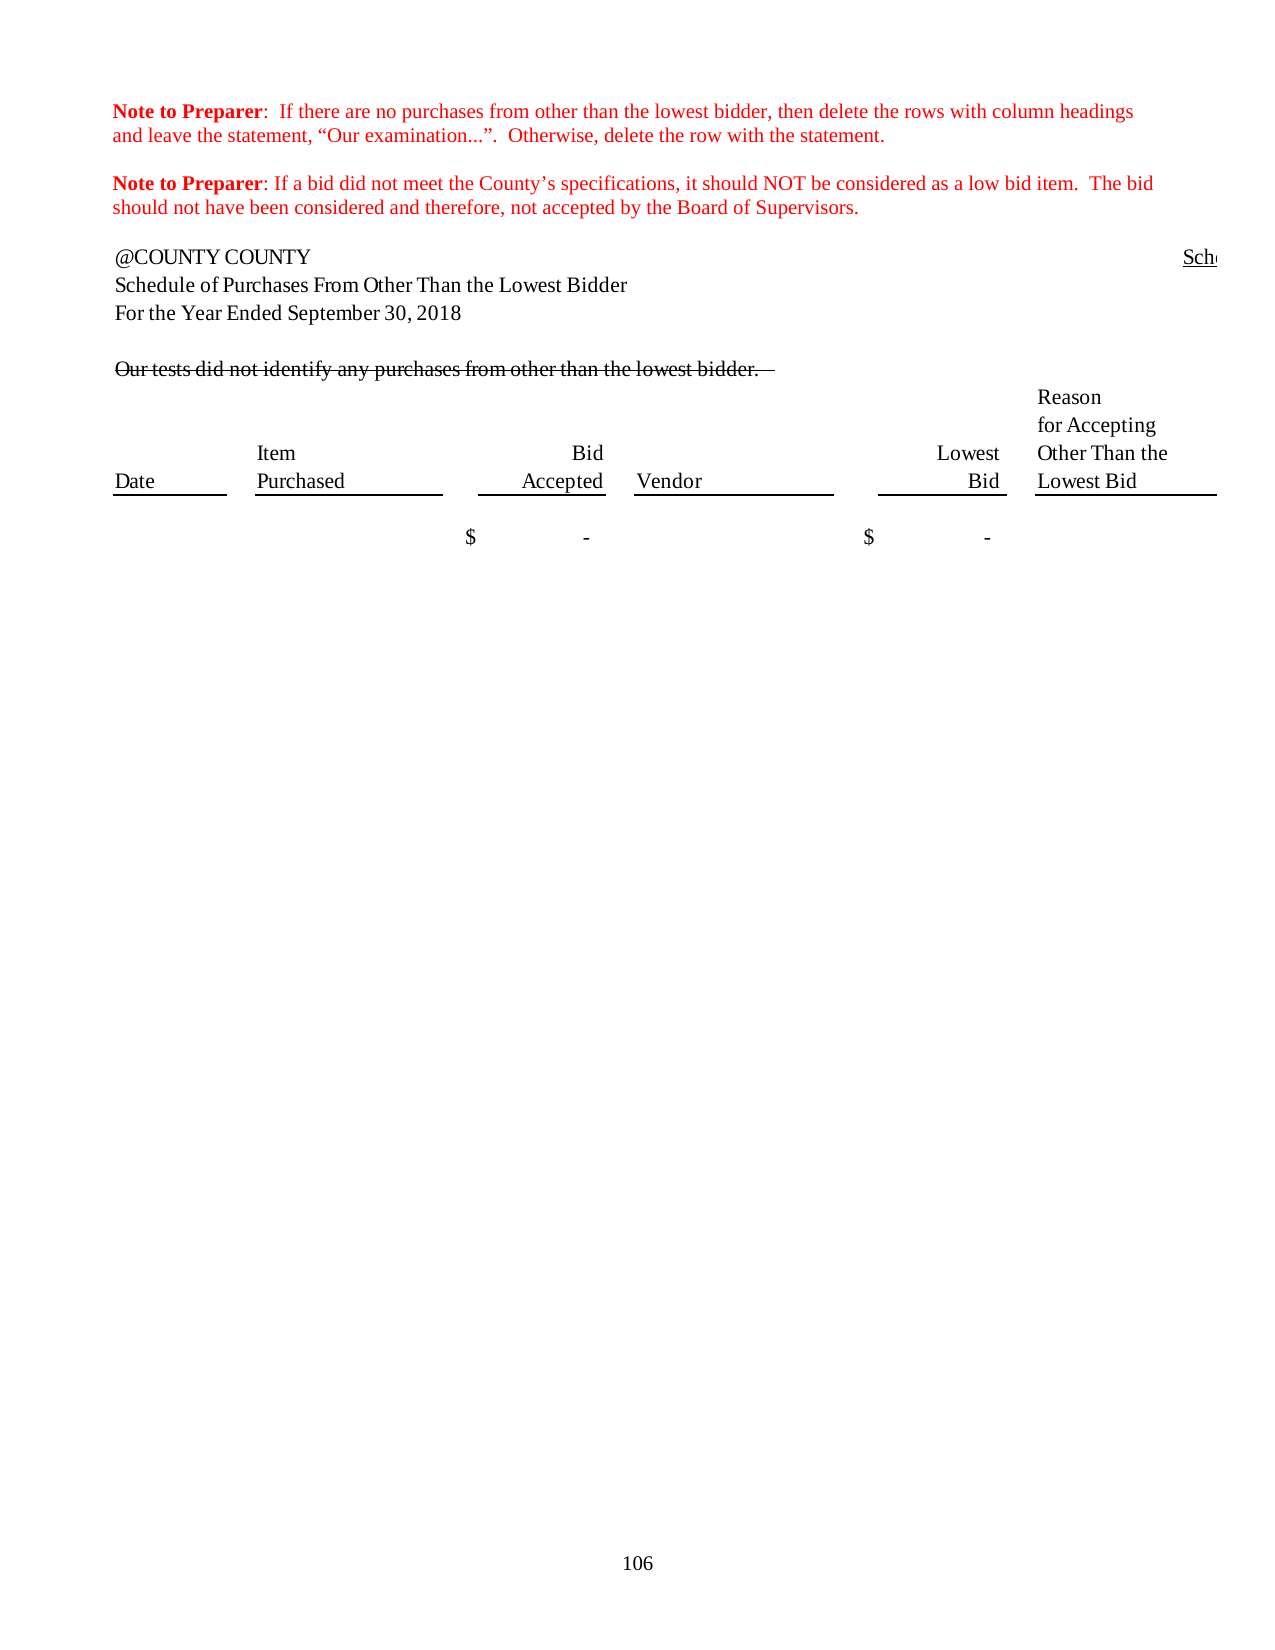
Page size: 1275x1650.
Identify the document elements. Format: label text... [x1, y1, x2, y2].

text Note to Preparer: If there are no purchases from other than the lowest bidder, then delete the rows with column headings and leave the statement, “Our examination...”. Otherwise, delete the row with the statement. [112, 99, 1162, 147]
text Note to Preparer: If a bid did not meet the County’s specifications, it should NOT be considered as a low bid item. The bid should not have been considered and therefore, not accepted by the Board of Supervisors. [112, 171, 1162, 219]
